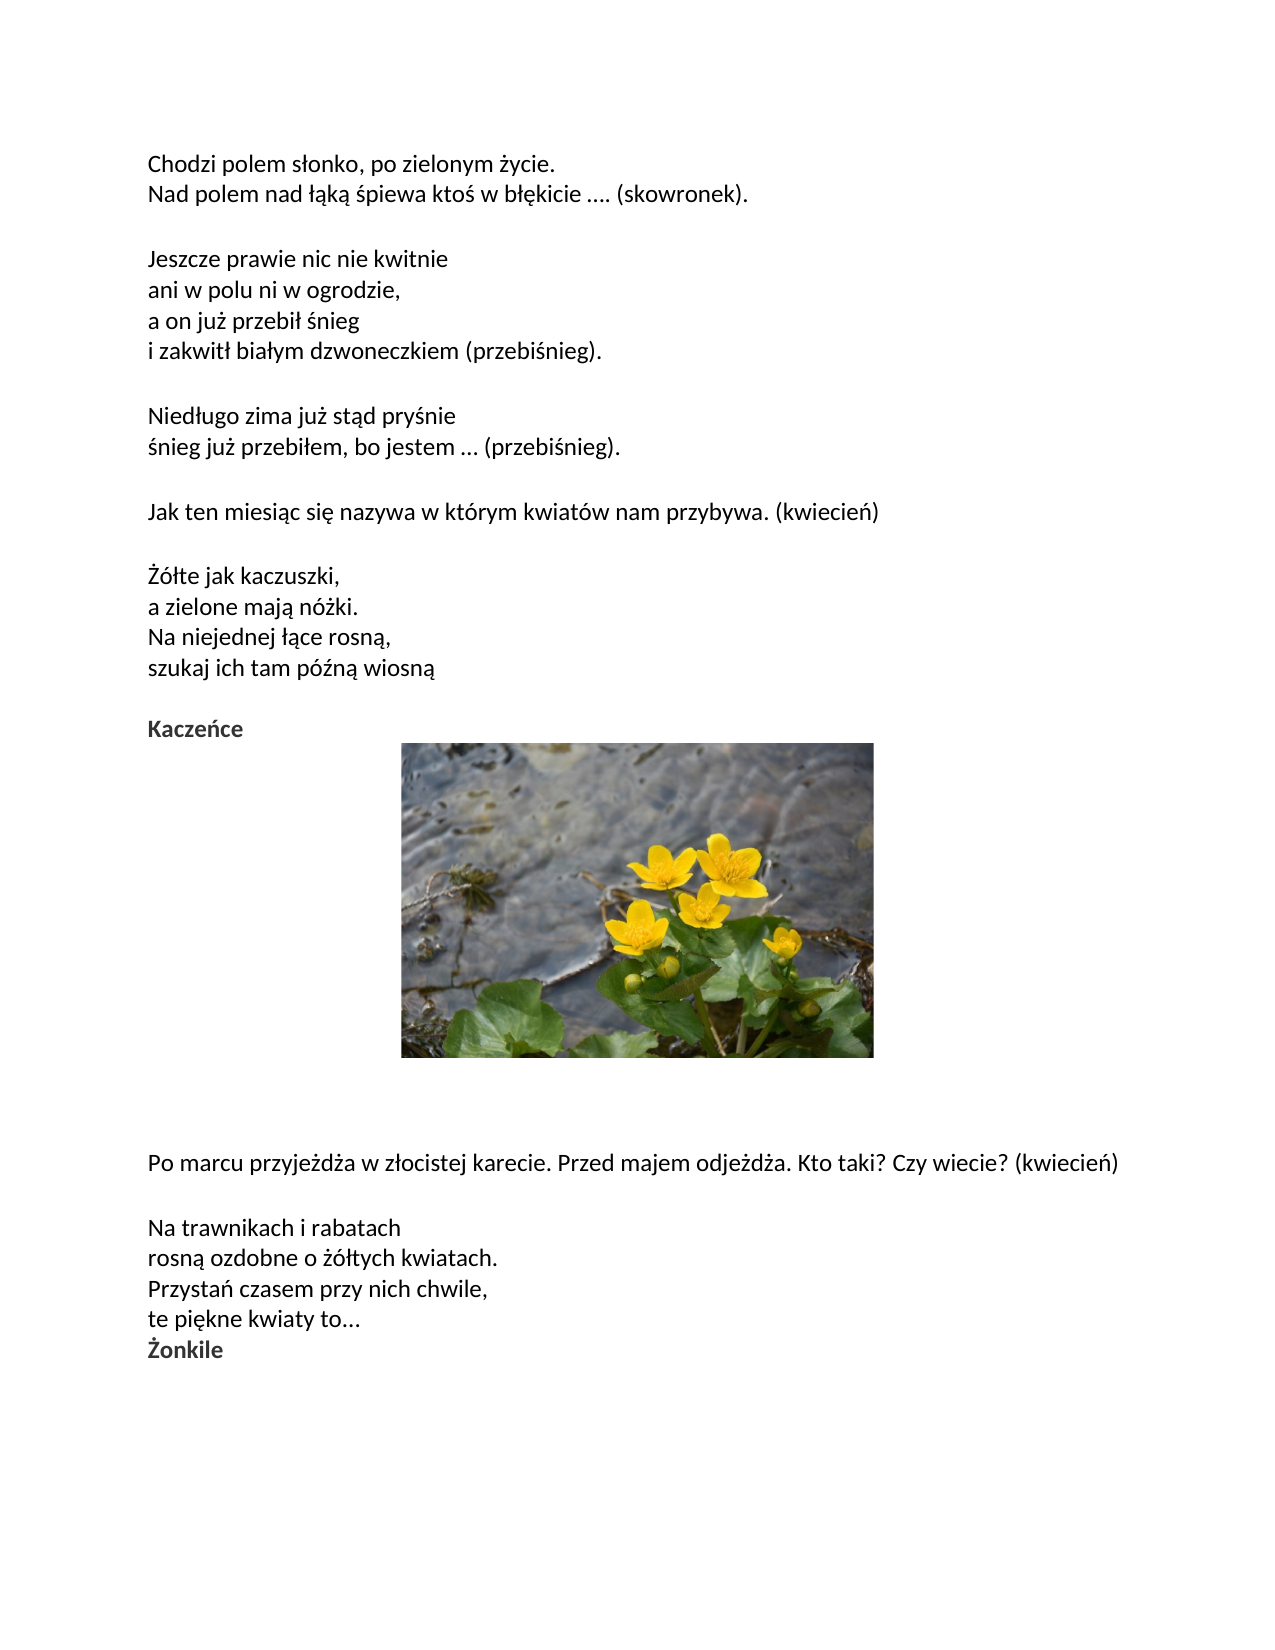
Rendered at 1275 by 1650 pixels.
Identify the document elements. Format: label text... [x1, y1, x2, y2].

text Żółte jak kaczuszki, [148, 560, 1127, 591]
text Po marcu przyjeżdża w złocistej karecie. Przed majem odjeżdża. Kto taki? Czy wiecie? (kwiecień) [148, 1147, 1127, 1178]
text Jak ten miesiąc się nazywa w którym kwiatów nam przybywa. (kwiecień) [148, 496, 1127, 526]
picture [401, 743, 874, 1058]
text te piękne kwiaty to... [148, 1303, 1127, 1334]
text Kaczeńce [148, 713, 1127, 743]
text a zielone mają nóżki. [148, 591, 1127, 621]
text rosną ozdobne o żółtych kwiatach. [148, 1242, 1127, 1273]
text Na niejednej łące rosną, [148, 621, 1127, 652]
text szukaj ich tam późną wiosną [148, 652, 1127, 682]
text Przystań czasem przy nich chwile, [148, 1273, 1127, 1303]
text Chodzi polem słonko, po zielonym życie. Nad polem nad łąką śpiewa ktoś w błękicie …. (skowronek). [148, 148, 1127, 209]
text Niedługo zima już stąd pryśnie śnieg już przebiłem, bo jestem … (przebiśnieg). [148, 400, 1127, 462]
text Na trawnikach i rabatach [148, 1212, 1127, 1242]
text Żonkile [148, 1334, 1127, 1364]
text Jeszcze prawie nic nie kwitnie ani w polu ni w ogrodzie, a on już przebił śnieg i zakwitł białym dzwoneczkiem (przebiśnieg). [148, 243, 1127, 366]
